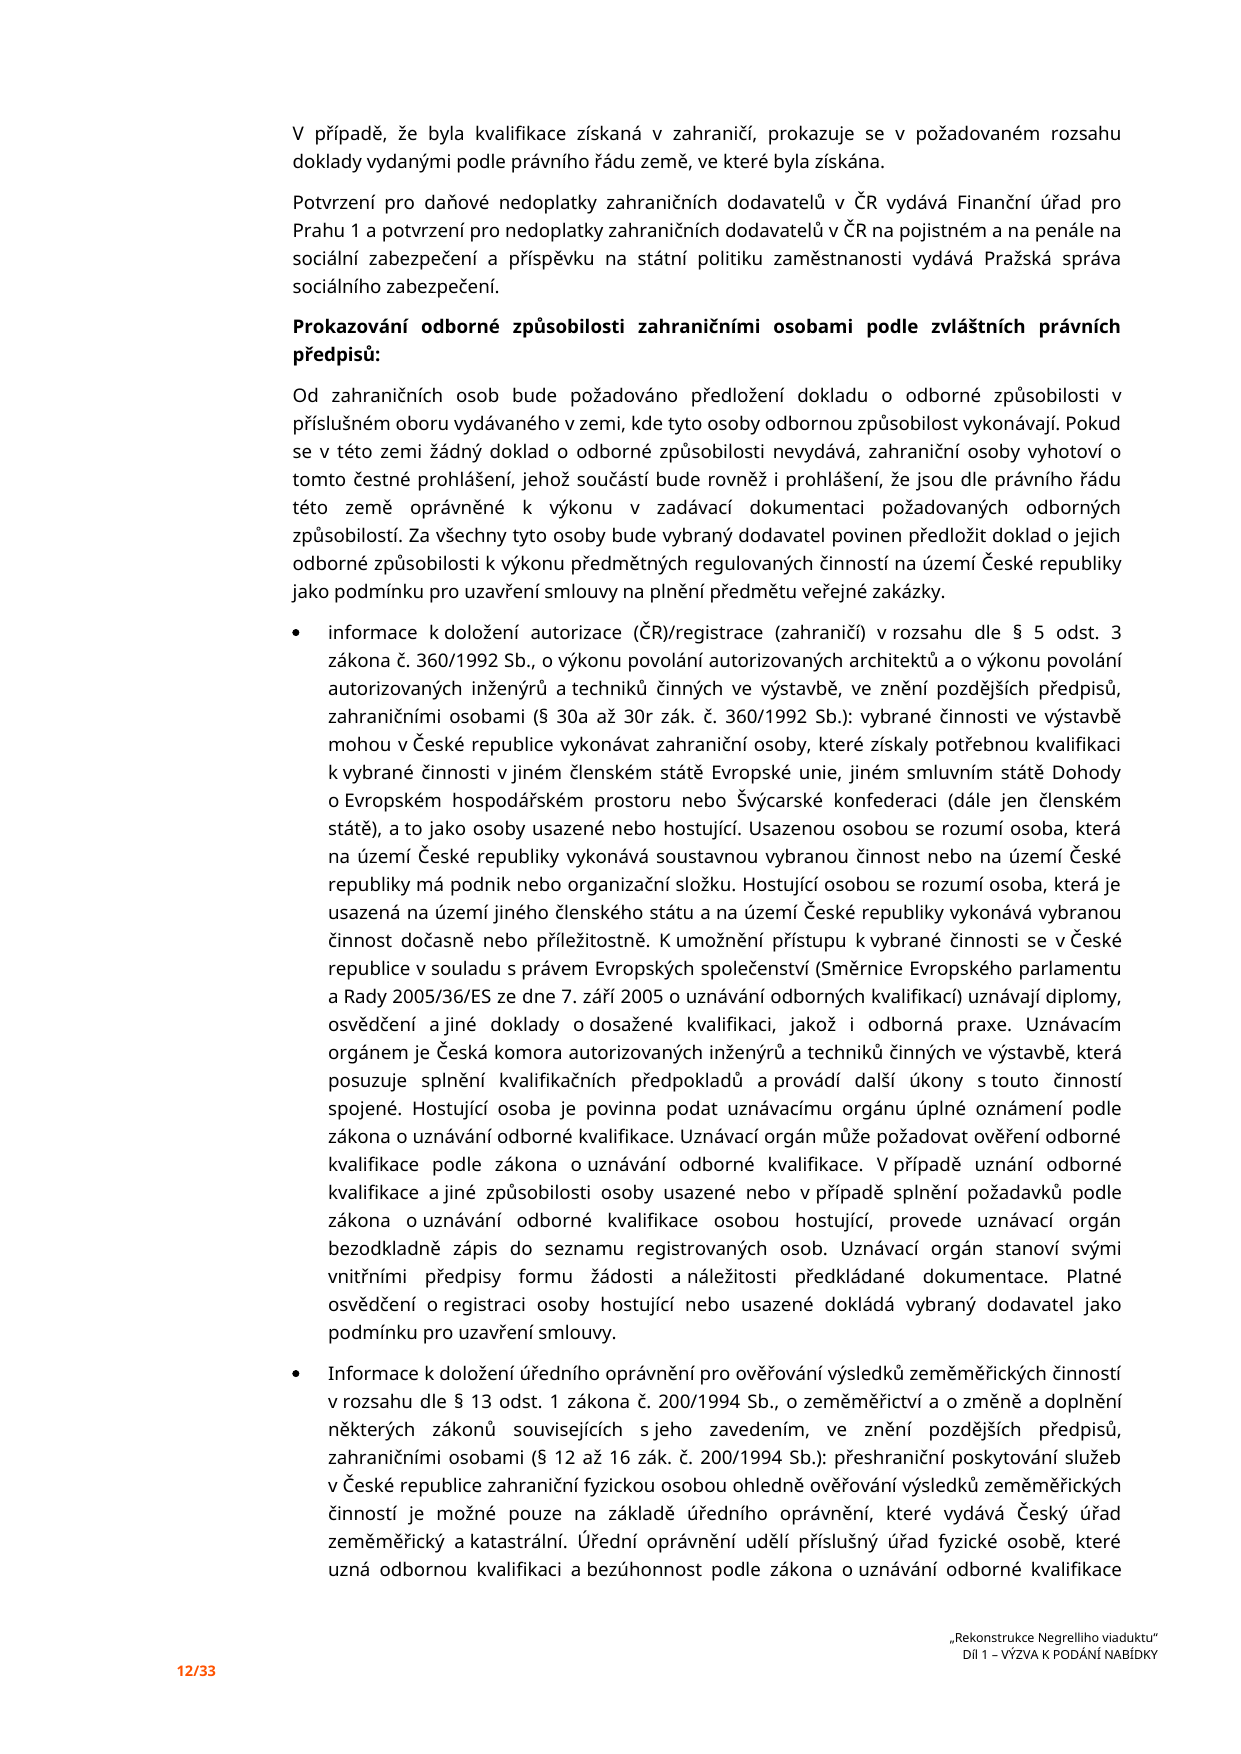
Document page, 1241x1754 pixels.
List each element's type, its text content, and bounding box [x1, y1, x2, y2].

text informace k doložení autorizace (ČR)/registrace (zahraničí) v rozsahu dle § 5 odst. 3 zákona č. 360/1992 Sb., o výkonu povolání autorizovaných architektů a o výkonu povolání autorizovaných inženýrů a techniků činných ve výstavbě, ve znění pozdějších předpisů, zahraničními osobami (§ 30a až 30r zák. č. 360/1992 Sb.): vybrané činnosti ve výstavbě mohou v České republice vykonávat zahraniční osoby, které získaly potřebnou kvalifikaci k vybrané činnosti v jiném členském státě Evropské unie, jiném smluvním státě Dohody o Evropském hospodářském prostoru nebo Švýcarské konfederaci (dále jen členském státě), a to jako osoby usazené nebo hostující. Usazenou osobou se rozumí osoba, která na území České republiky vykonává soustavnou vybranou činnost nebo na území České republiky má podnik nebo organizační složku. Hostující osobou se rozumí osoba, která je usazená na území jiného členského státu a na území České republiky vykonává vybranou činnost dočasně nebo příležitostně. K umožnění přístupu k vybrané činnosti se v České republice v souladu s právem Evropských společenství (Směrnice Evropského parlamentu a Rady 2005/36/ES ze dne 7. září 2005 o uznávání odborných kvalifikací) uznávají diplomy, osvědčení a jiné doklady o dosažené kvalifikaci, jakož i odborná praxe. Uznávacím orgánem je Česká komora autorizovaných inženýrů a techniků činných ve výstavbě, která posuzuje splnění kvalifikačních předpokladů a provádí další úkony s touto činností spojené. Hostující osoba je povinna podat uznávacímu orgánu úplné oznámení podle zákona o uznávání odborné kvalifikace. Uznávací orgán může požadovat ověření odborné kvalifikace podle zákona o uznávání odborné kvalifikace. V případě uznání odborné kvalifikace a jiné způsobilosti osoby usazené nebo v případě splnění požadavků podle zákona o uznávání odborné kvalifikace osobou hostující, provede uznávací orgán bezodkladně zápis do seznamu registrovaných osob. Uznávací orgán stanoví svými vnitřními předpisy formu žádosti a náležitosti předkládané dokumentace. Platné osvědčení o registraci osoby hostující nebo usazené dokládá vybraný dodavatel jako podmínku pro uzavření smlouvy. [292, 619, 1122, 1345]
text Od zahraničních osob bude požadováno předložení dokladu o odborné způsobilosti v příslušném oboru vydávaného v zemi, kde tyto osoby odbornou způsobilost vykonávají. Pokud se v této zemi žádný doklad o odborné způsobilosti nevydává, zahraniční osoby vyhotoví o tomto čestné prohlášení, jehož součástí bude rovněž i prohlášení, že jsou dle právního řádu této země oprávněné k výkonu v zadávací dokumentaci požadovaných odborných způsobilostí. Za všechny tyto osoby bude vybraný dodavatel povinen předložit doklad o jejich odborné způsobilosti k výkonu předmětných regulovaných činností na území České republiky jako podmínku pro uzavření smlouvy na plnění předmětu veřejné zakázky. [292, 382, 1122, 604]
text Potvrzení pro daňové nedoplatky zahraničních dodavatelů v ČR vydává Finanční úřad pro Prahu 1 a potvrzení pro nedoplatky zahraničních dodavatelů v ČR na pojistném a na penále na sociální zabezpečení a příspěvku na státní politiku zaměstnanosti vydává Pražská správa sociálního zabezpečení. [292, 189, 1122, 299]
text Prokazování odborné způsobilosti zahraničními osobami podle zvláštních právních předpisů: [292, 314, 1122, 367]
text V případě, že byla kvalifikace získaná v zahraničí, prokazuje se v požadovaném rozsahu doklady vydanými podle právního řádu země, ve které byla získána. [292, 121, 1122, 174]
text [292, 1360, 1122, 1582]
